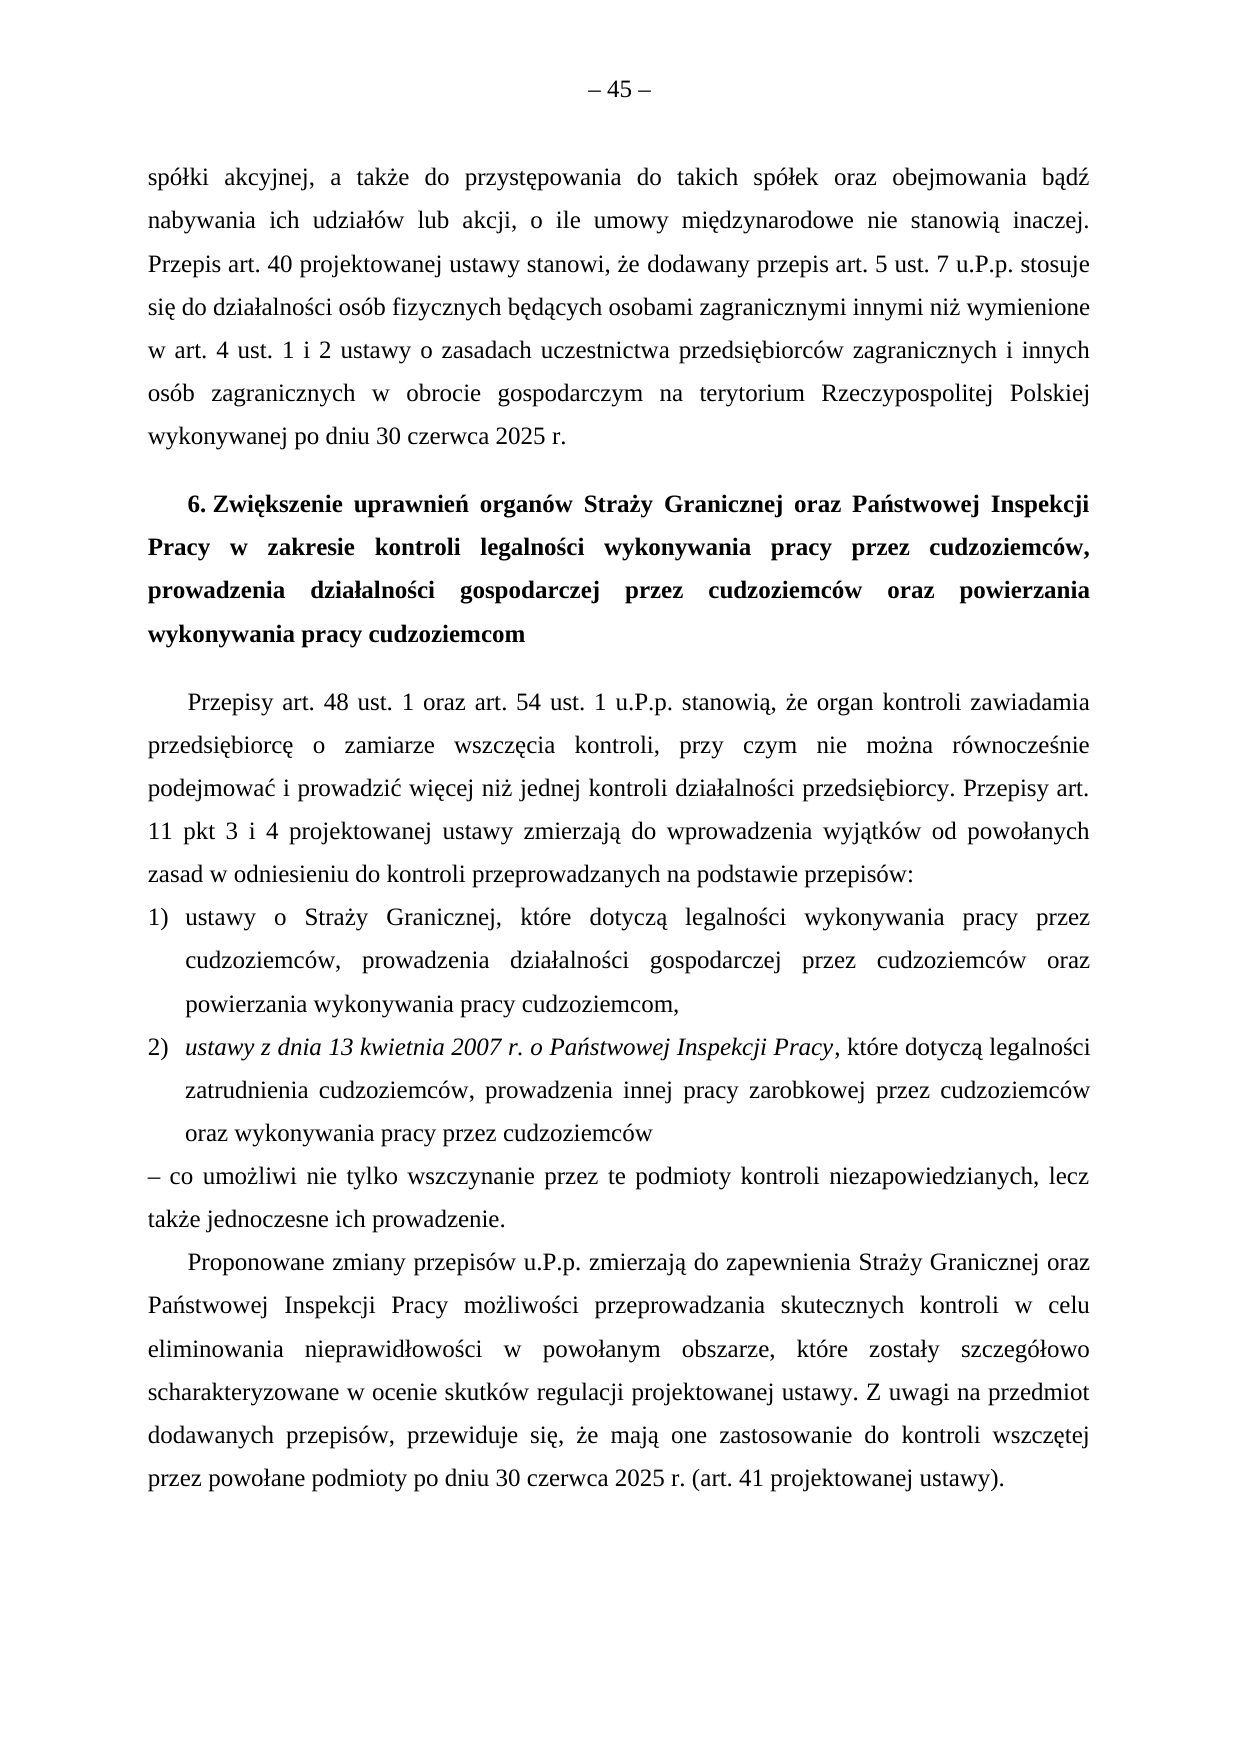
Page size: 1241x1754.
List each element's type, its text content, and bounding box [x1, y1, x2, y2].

text 6. Zwiększenie uprawnień organów Straży Granicznej oraz Państwowej Inspekcji Pracy w zakresie kontroli legalności wykonywania pracy przez cudzoziemców, prowadzenia działalności gospodarczej przez cudzoziemców oraz powierzania wykonywania pracy cudzoziemcom [148, 489, 1091, 647]
text – co umożliwi nie tylko wszczynanie przez te podmioty kontroli niezapowiedzianych, lecz także jednoczesne ich prowadzenie. [148, 1161, 1091, 1233]
text Przepisy art. 48 ust. 1 oraz art. 54 ust. 1 u.P.p. stanowią, że organ kontroli zawiadamia przedsiębiorcę o zamiarze wszczęcia kontroli, przy czym nie można równocześnie podejmować i prowadzić więcej niż jednej kontroli działalności przedsiębiorcy. Przepisy art. 11 pkt 3 i 4 projektowanej ustawy zmierzają do wprowadzenia wyjątków od powołanych zasad w odniesieniu do kontroli przeprowadzanych na podstawie przepisów: [148, 687, 1091, 888]
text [148, 162, 1091, 450]
list ustawy z dnia 13 kwietnia 2007 r. o Państwowej Inspekcji Pracy, które dotyczą legalności zatrudnienia cudzoziemców, prowadzenia innej pracy zarobkowej przez cudzoziemców oraz wykonywania pracy przez cudzoziemców [148, 1032, 1091, 1147]
text Proponowane zmiany przepisów u.P.p. zmierzają do zapewnienia Straży Granicznej oraz Państwowej Inspekcji Pracy możliwości przeprowadzania skutecznych kontroli w celu eliminowania nieprawidłowości w powołanym obszarze, które zostały szczegółowo scharakteryzowane w ocenie skutków regulacji projektowanej ustawy. Z uwagi na przedmiot dodawanych przepisów, przewiduje się, że mają one zastosowanie do kontroli wszczętej przez powołane podmioty po dniu 30 czerwca 2025 r. (art. 41 projektowanej ustawy). [148, 1247, 1091, 1492]
list ustawy o Straży Granicznej, które dotyczą legalności wykonywania pracy przez cudzoziemców, prowadzenia działalności gospodarczej przez cudzoziemców oraz powierzania wykonywania pracy cudzoziemcom, [148, 902, 1091, 1017]
